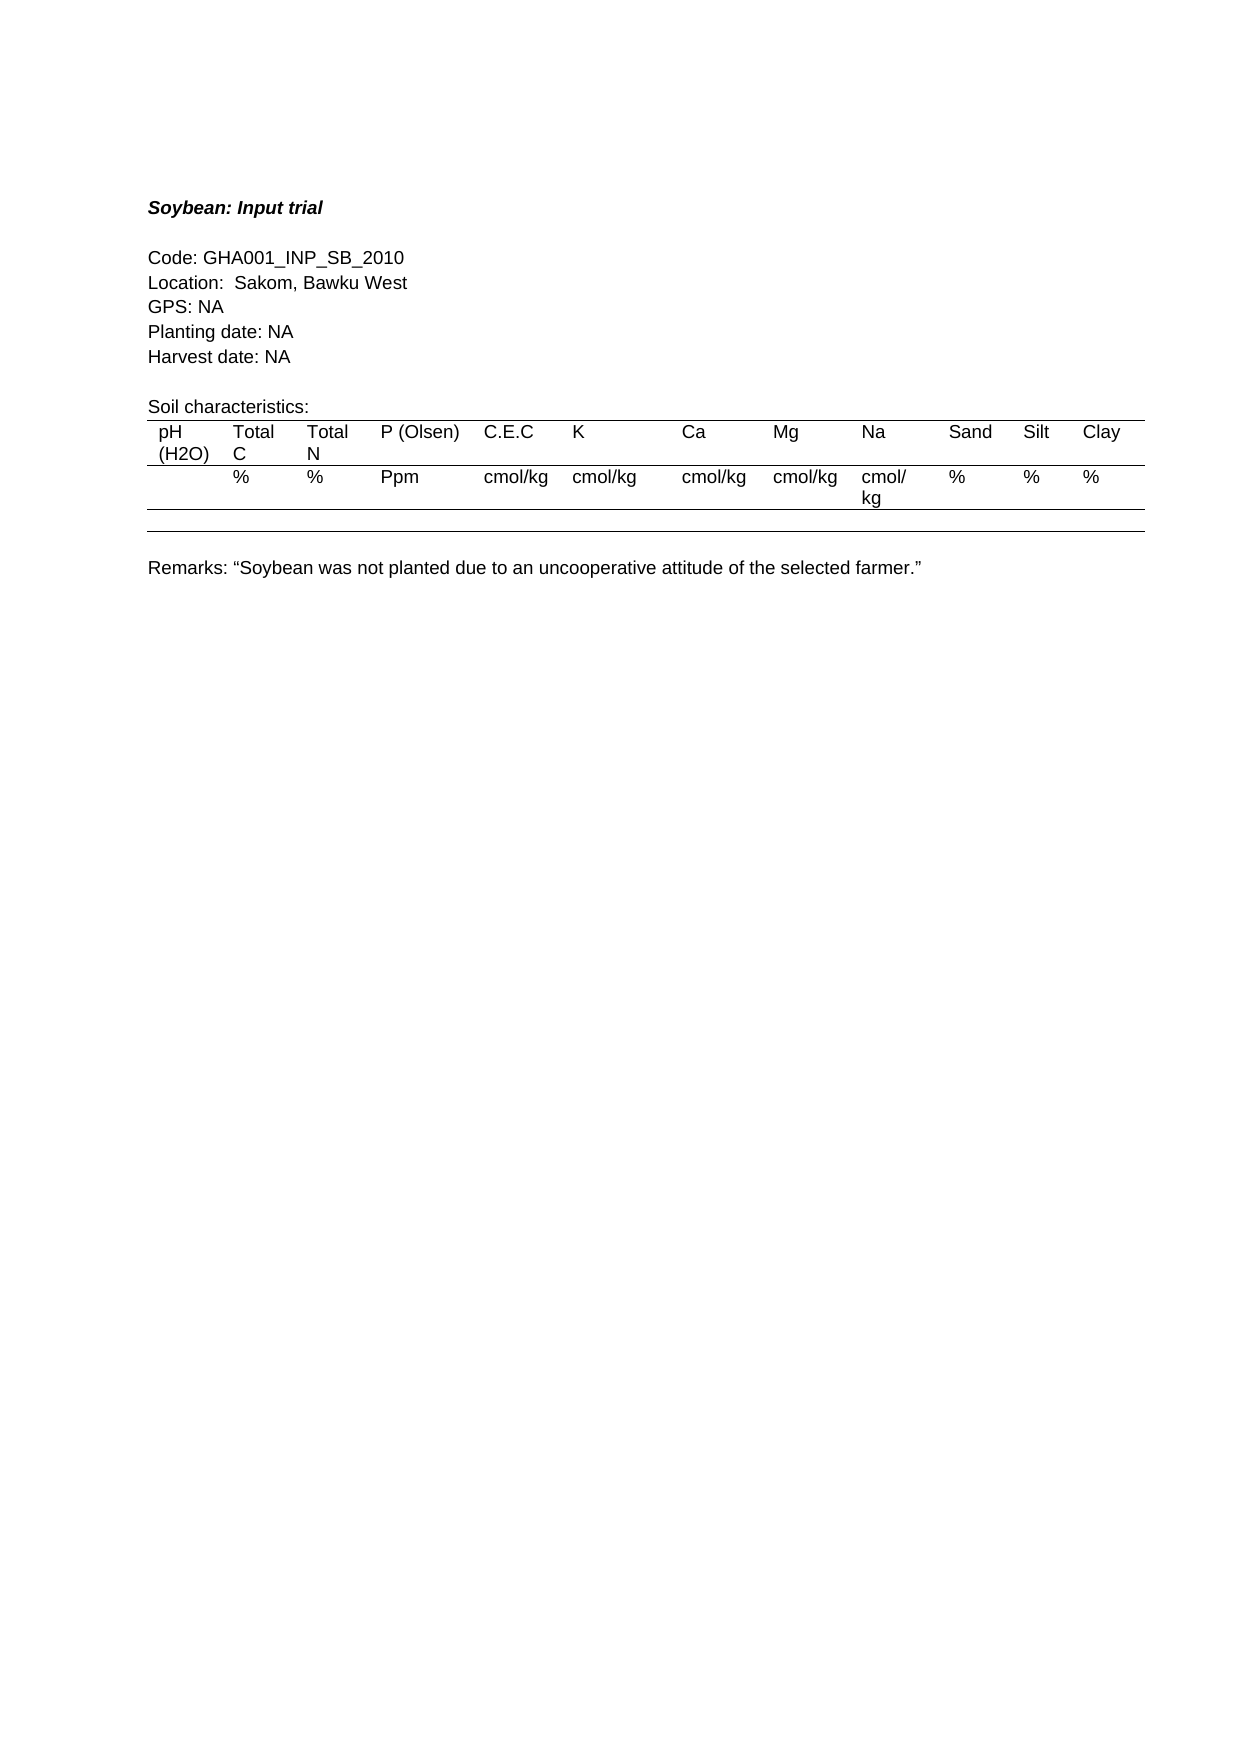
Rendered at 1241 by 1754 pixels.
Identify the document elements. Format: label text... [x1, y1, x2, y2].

table_cell [670, 510, 762, 531]
table_cell [221, 510, 295, 531]
table_cell cmol/kg [762, 466, 850, 509]
table_header Ca [670, 421, 762, 464]
table_cell [850, 510, 937, 531]
table_header Clay [1071, 421, 1145, 464]
table_cell [1071, 510, 1145, 531]
table_cell cmol/kg [473, 466, 561, 509]
table_cell [937, 510, 1012, 531]
table_header C.E.C [473, 421, 561, 464]
text Remarks: “Soybean was not planted due to an uncooperative attitude of the selected farmer.” [148, 557, 1093, 579]
text Code: GHA001_INP_SB_2010 [148, 247, 1093, 268]
text Harvest date: NA [148, 346, 1093, 367]
table_cell [147, 466, 221, 509]
text Location: Sakom, Bawku West [148, 272, 1093, 293]
text Soil characteristics: [148, 396, 1093, 417]
table_header Sand [937, 421, 1012, 464]
table_cell % [295, 466, 369, 509]
table_header Total N [295, 421, 369, 464]
table_cell cmol/kg [670, 466, 762, 509]
table_cell [561, 510, 670, 531]
table_cell % [1012, 466, 1071, 509]
table_cell % [937, 466, 1012, 509]
table_cell [473, 510, 561, 531]
table_header pH (H2O) [147, 421, 221, 464]
table_cell [369, 510, 472, 531]
table_header Total C [221, 421, 295, 464]
table_cell [762, 510, 850, 531]
table_cell Ppm [369, 466, 472, 509]
table_cell cmol/kg [850, 466, 937, 509]
table_header P (Olsen) [369, 421, 472, 464]
table_cell [1012, 510, 1071, 531]
table_header Mg [762, 421, 850, 464]
table_header Na [850, 421, 937, 464]
text Soybean: Input trial [148, 197, 1093, 219]
table_cell cmol/kg [561, 466, 670, 509]
table_cell [147, 510, 221, 531]
text GPS: NA [148, 296, 1093, 318]
table_cell [295, 510, 369, 531]
table_cell % [1071, 466, 1145, 509]
table_header Silt [1012, 421, 1071, 464]
table_cell % [221, 466, 295, 509]
table_header K [561, 421, 670, 464]
text Planting date: NA [148, 321, 1093, 343]
